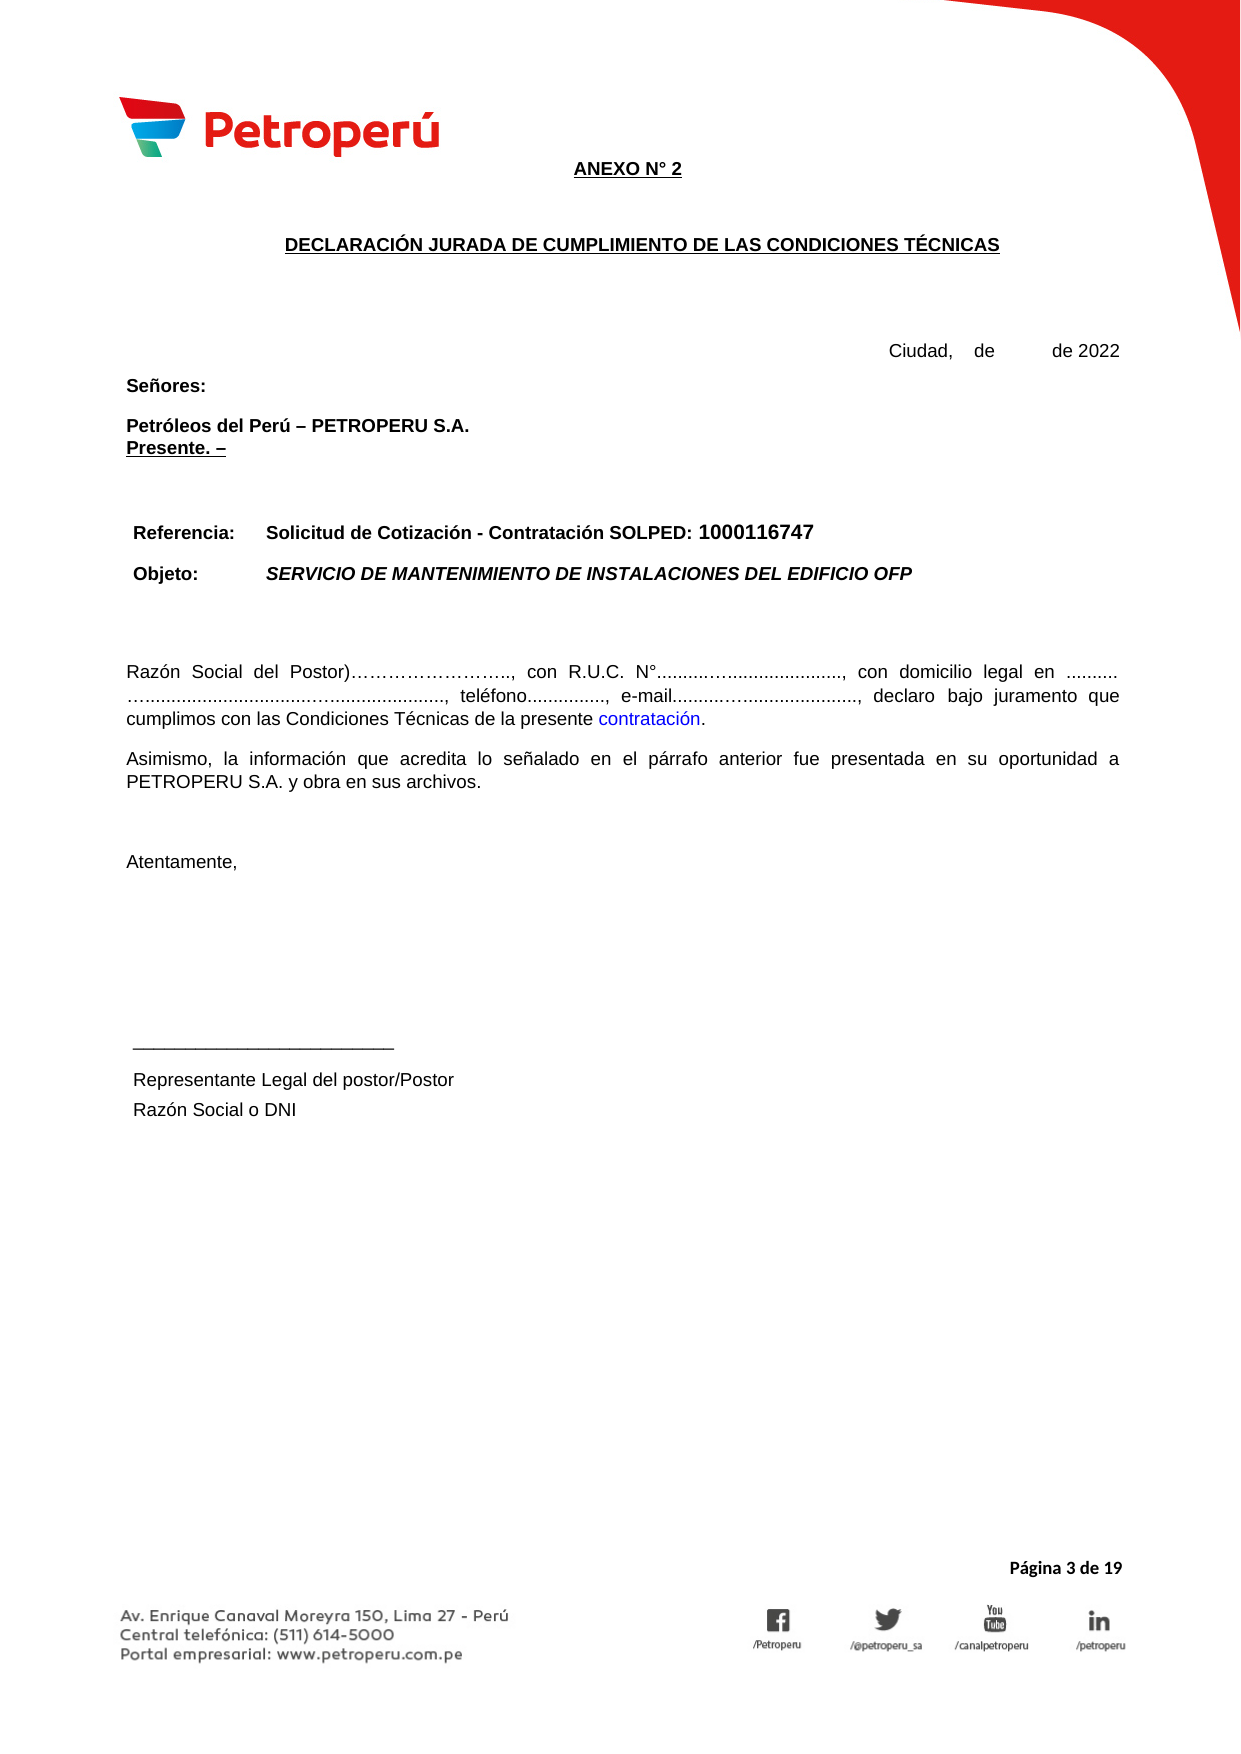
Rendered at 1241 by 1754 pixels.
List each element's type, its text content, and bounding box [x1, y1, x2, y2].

text _________________________ [133, 1029, 1122, 1051]
picture [1, 1596, 1241, 1751]
text Ciudad, de de 2022 [724, 339, 1120, 361]
text ANEXO N° 2 [133, 158, 1122, 180]
text Presente. – [126, 437, 1120, 458]
text Asimismo, la información que acredita lo señalado en el párrafo anterior fue presentada en su oportunidad a PETROPERU S.A. y obra en sus archivos. [126, 747, 1120, 792]
text Representante Legal del postor/Postor [133, 1069, 1122, 1091]
text Atentamente, [126, 851, 1120, 872]
text Petróleos del Perú – PETROPERU S.A. [126, 415, 1120, 437]
text Razón Social del Postor)…………………….., con R.U.C. N°..........…......................, con domicilio legal en ..........…................................…......................, teléfono..............., e-mail..........…......................, declaro bajo juramento que cumplimos con las Condiciones Técnicas de la presente contratación. [126, 661, 1120, 729]
text Señores: [126, 375, 1120, 397]
text DECLARACIÓN JURADA DE CUMPLIMIENTO DE LAS CONDICIONES TÉCNICAS [118, 234, 1167, 255]
text Referencia: Solicitud de Cotización - Contratación SOLPED: 1000116747 [133, 520, 1122, 544]
text Objeto: SERVICIO DE MANTENIMIENTO DE INSTALACIONES DEL EDIFICIO OFP [133, 562, 1122, 584]
text Razón Social o DNI [133, 1098, 1122, 1120]
picture [1, 0, 1241, 350]
